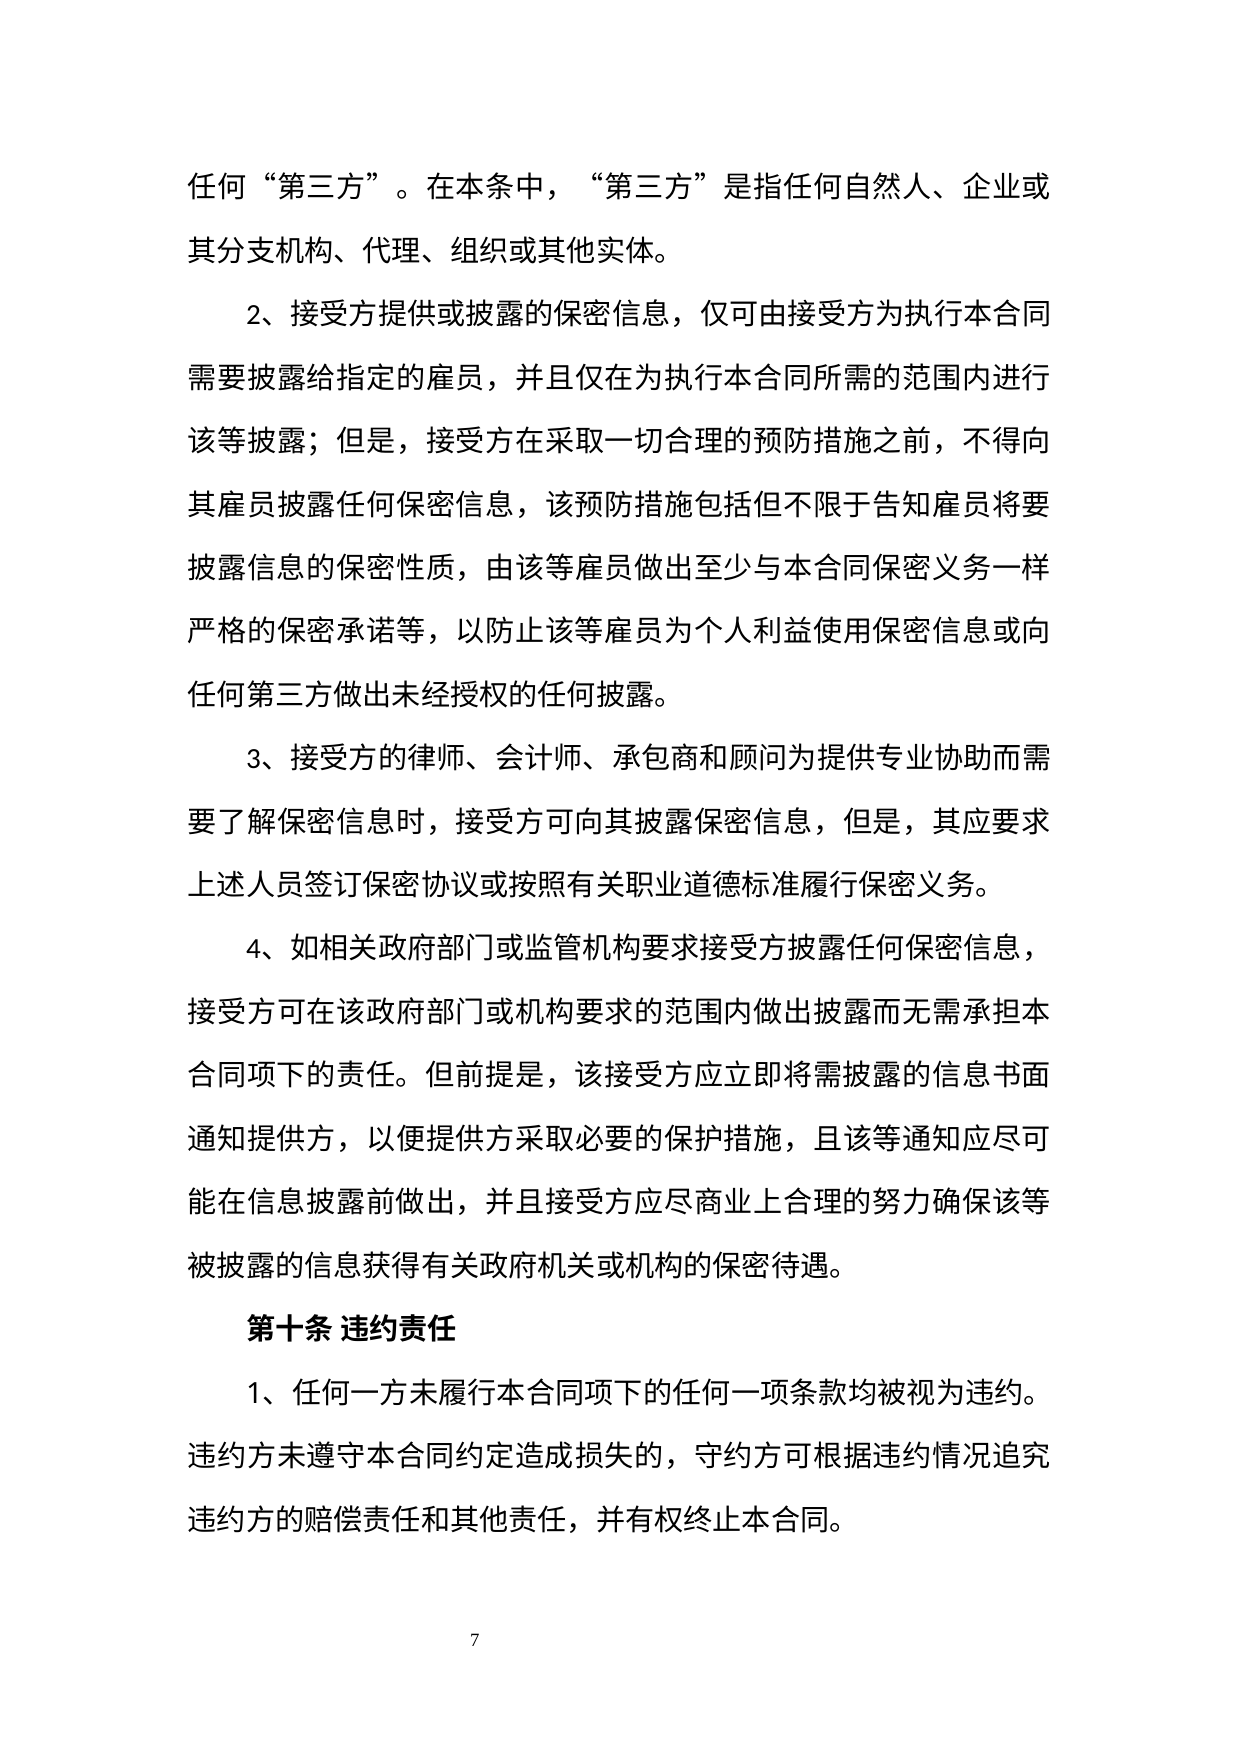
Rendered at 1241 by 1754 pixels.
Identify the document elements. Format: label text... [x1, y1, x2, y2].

text 4、如相关政府部门或监管机构要求接受方披露任何保密信息，接受方可在该政府部门或机构要求的范围内做出披露而无需承担本合同项下的责任。但前提是，该接受方应立即将需披露的信息书面通知提供方，以便提供方采取必要的保护措施，且该等通知应尽可能在信息披露前做出，并且接受方应尽商业上合理的努力确保该等被披露的信息获得有关政府机关或机构的保密待遇。 [187, 925, 1053, 1284]
text 3、接受方的律师、会计师、承包商和顾问为提供专业协助而需要了解保密信息时，接受方可向其披露保密信息，但是，其应要求上述人员签订保密协议或按照有关职业道德标准履行保密义务。 [187, 735, 1053, 904]
text 1、任何一方未履行本合同项下的任何一项条款均被视为违约。违约方未遵守本合同约定造成损失的，守约方可根据违约情况追究违约方的赔偿责任和其他责任，并有权终止本合同。 [187, 1369, 1053, 1538]
subtitle 第十条 违约责任 [187, 1306, 1053, 1348]
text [187, 164, 1053, 269]
text 2、接受方提供或披露的保密信息，仅可由接受方为执行本合同需要披露给指定的雇员，并且仅在为执行本合同所需的范围内进行该等披露；但是，接受方在采取一切合理的预防措施之前，不得向其雇员披露任何保密信息，该预防措施包括但不限于告知雇员将要披露信息的保密性质，由该等雇员做出至少与本合同保密义务一样严格的保密承诺等，以防止该等雇员为个人利益使用保密信息或向任何第三方做出未经授权的任何披露。 [187, 291, 1053, 714]
